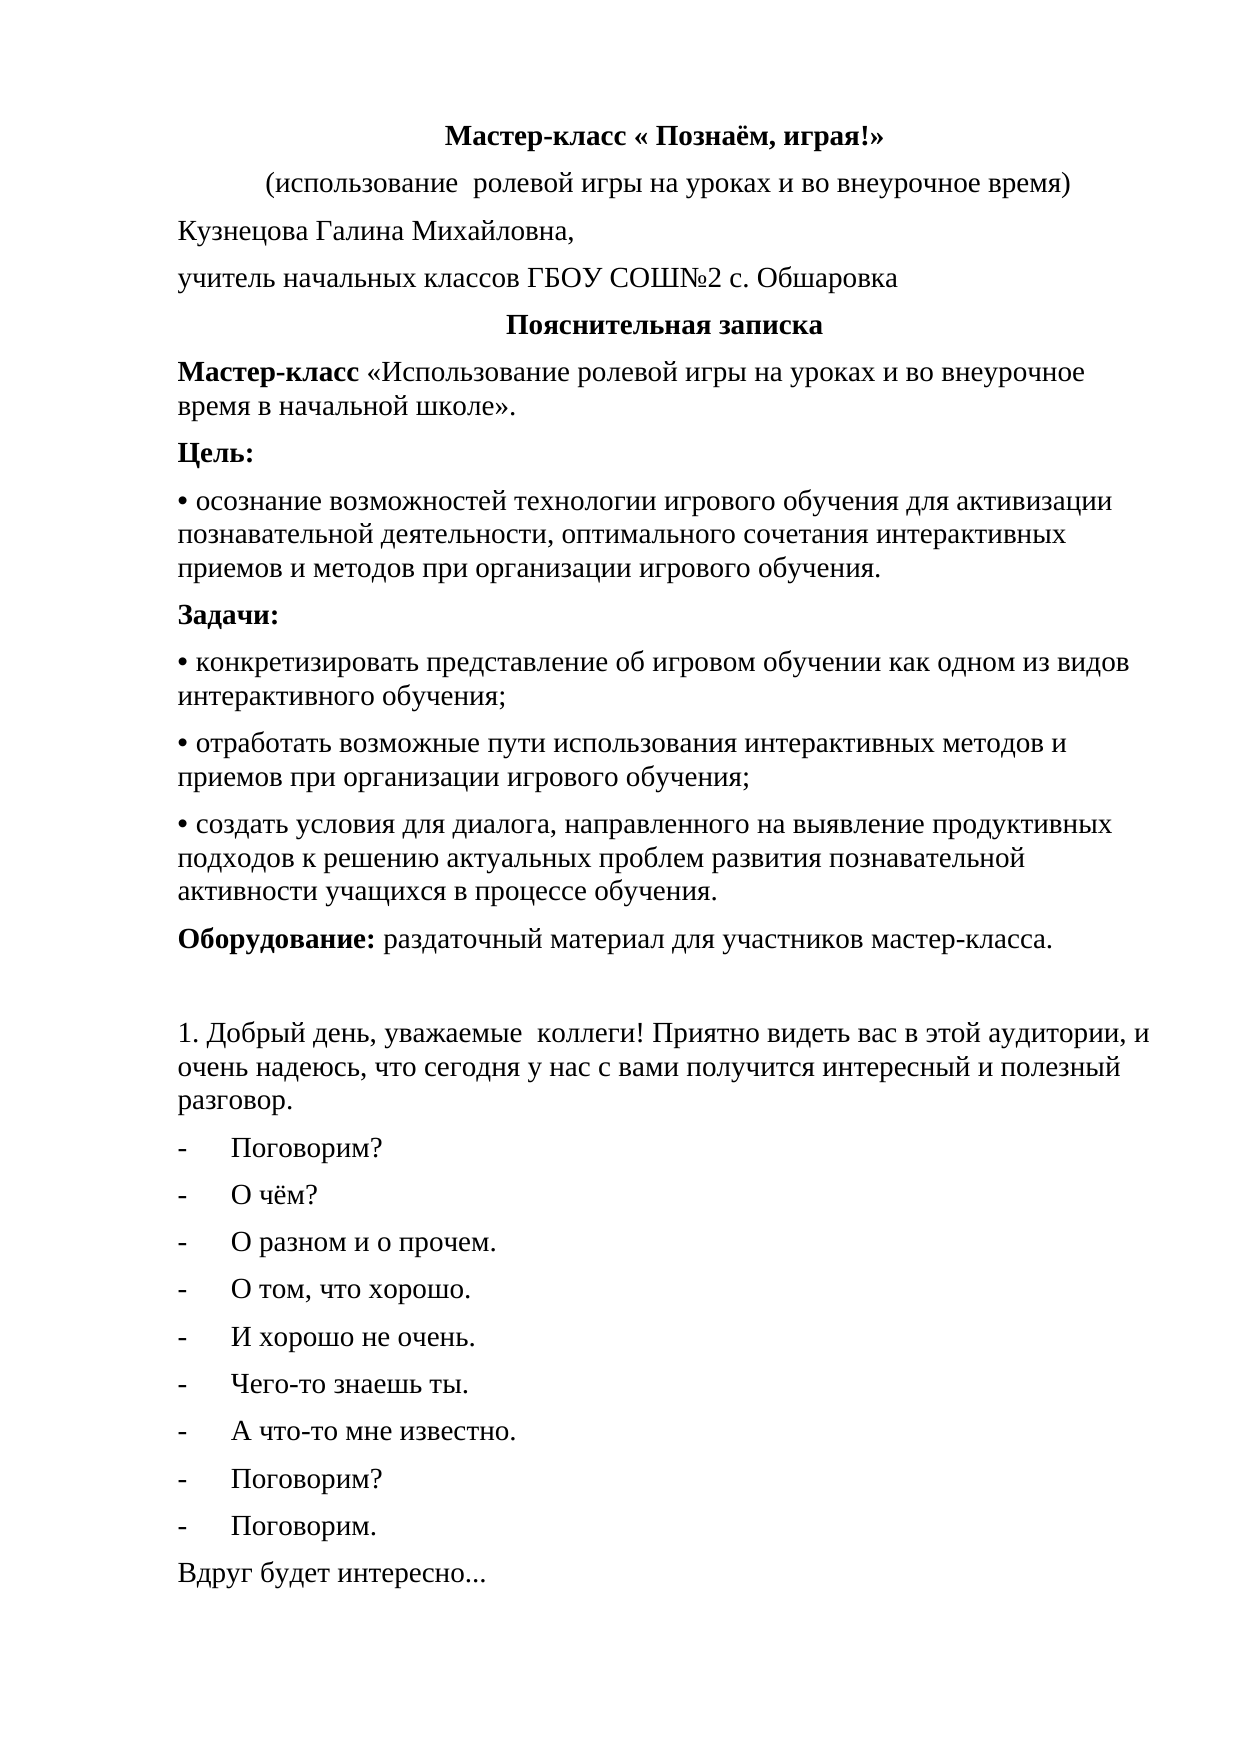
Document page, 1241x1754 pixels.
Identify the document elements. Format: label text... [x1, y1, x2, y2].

text • создать условия для диалога, направленного на выявление продуктивных подходов к решению актуальных проблем развития познавательной активности учащихся в процессе обучения. [177, 806, 1152, 907]
text Мастер-класс «Использование ролевой игры на уроках и во внеурочное время в начальной школе». [177, 354, 1152, 422]
text - Поговорим. [177, 1508, 1152, 1542]
text • отработать возможные пути использования интерактивных методов и приемов при организации игрового обучения; [177, 725, 1152, 793]
text - О разном и о прочем. [177, 1224, 1152, 1258]
text Мастер-класс « Познаём, играя!» [177, 118, 1152, 152]
text - О том, что хорошо. [177, 1272, 1152, 1305]
text Оборудование: раздаточный материал для участников мастер-класса. [177, 921, 1152, 954]
text 1. Добрый день, уважаемые коллеги! Приятно видеть вас в этой аудитории, и очень надеюсь, что сегодня у нас с вами получится интересный и полезный разговор. [177, 1015, 1152, 1116]
text • осознание возможностей технологии игрового обучения для активизации познавательной деятельности, оптимального сочетания интерактивных приемов и методов при организации игрового обучения. [177, 483, 1152, 583]
text (использование ролевой игры на уроках и во внеурочное время) [177, 165, 1152, 199]
text учитель начальных классов ГБОУ СОШ№2 с. Обшаровка [177, 260, 1152, 293]
text Пояснительная записка [177, 307, 1152, 341]
text Вдруг будет интересно... [177, 1555, 1152, 1589]
text - И хорошо не очень. [177, 1319, 1152, 1352]
text Задачи: [177, 597, 1152, 631]
text - Поговорим? [177, 1461, 1152, 1494]
text • конкретизировать представление об игровом обучении как одном из видов интерактивного обучения; [177, 644, 1152, 712]
text - А что-то мне известно. [177, 1413, 1152, 1447]
text - О чём? [177, 1177, 1152, 1211]
text Цель: [177, 435, 1152, 469]
text Кузнецова Галина Михайловна, [177, 213, 1152, 246]
text - Поговорим? [177, 1130, 1152, 1163]
text - Чего-то знаешь ты. [177, 1366, 1152, 1400]
